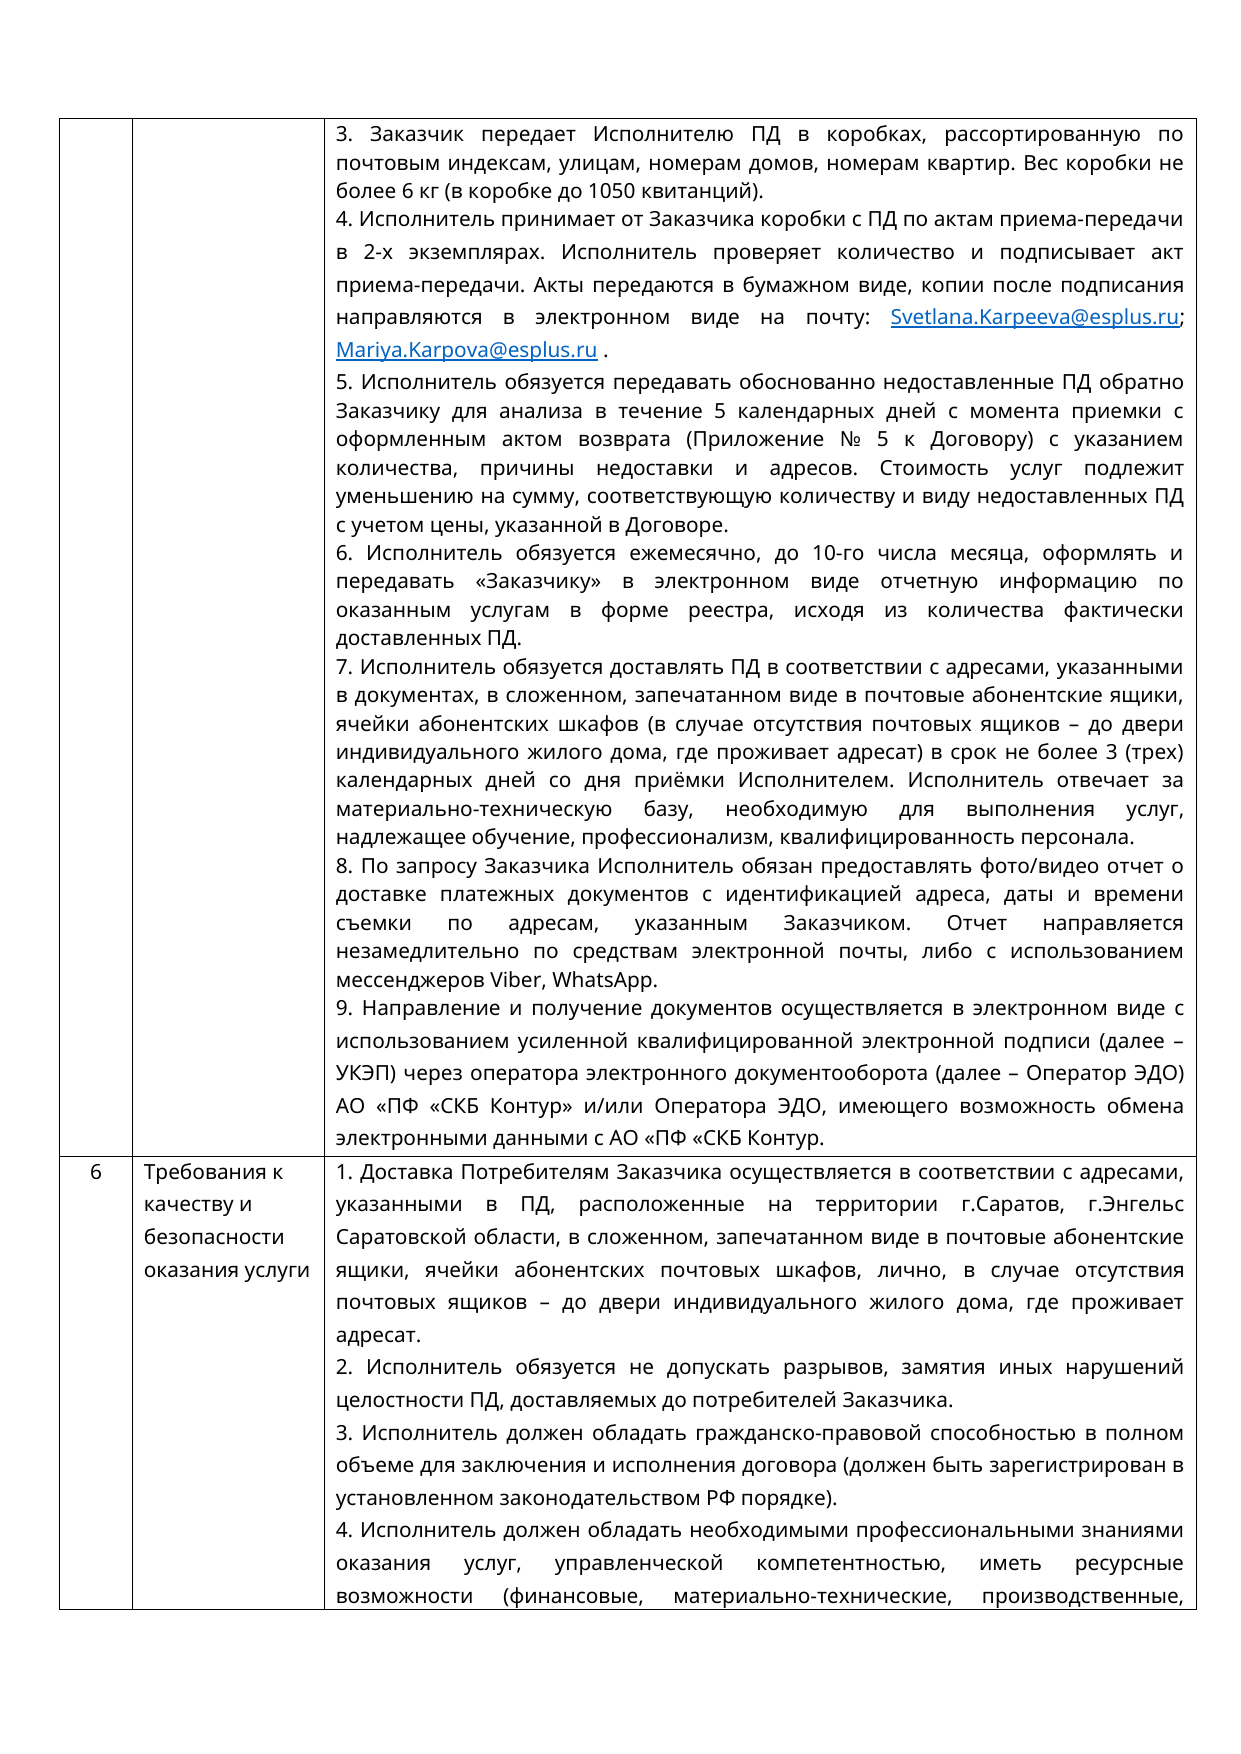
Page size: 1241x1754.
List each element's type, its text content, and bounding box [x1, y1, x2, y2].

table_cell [133, 1157, 324, 1609]
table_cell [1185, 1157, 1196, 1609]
table_cell 5 [60, 119, 132, 1156]
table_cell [325, 119, 1196, 1156]
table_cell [133, 119, 324, 1156]
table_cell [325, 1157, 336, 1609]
table_cell 6 [60, 1157, 132, 1609]
